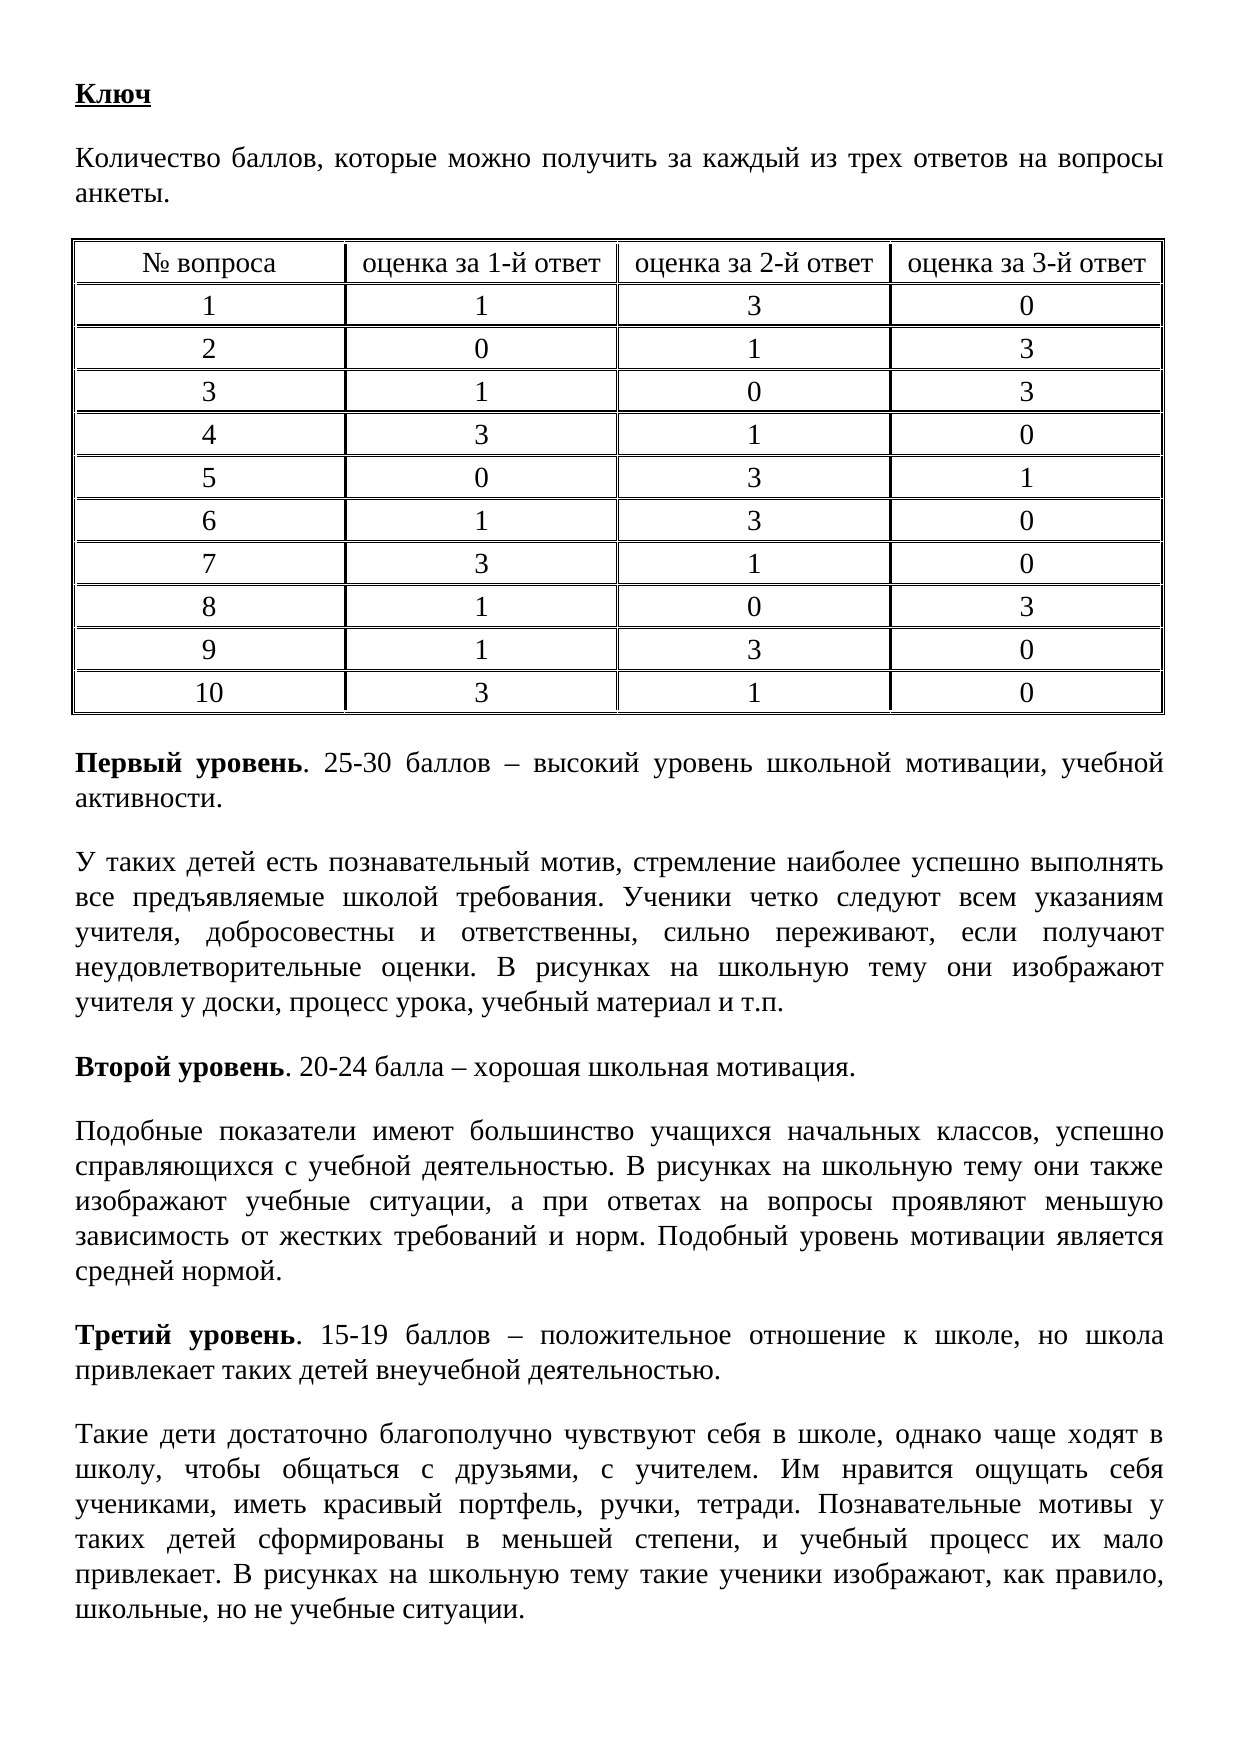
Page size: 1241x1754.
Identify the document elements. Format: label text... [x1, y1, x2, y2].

table_header № вопроса [75, 240, 345, 281]
table_cell 0 [619, 586, 889, 626]
table_cell 0 [892, 540, 1162, 582]
text Такие дети достаточно благополучно чувствуют себя в школе, однако чаще ходят в школу, чтобы общаться с друзьями, с учителем. Им нравится ощущать себя учениками, иметь красивый портфель, ручки, тетради. Познавательные мотивы у таких детей сформированы в меньшей степени, и учебный процесс их мало привлекает. В рисунках на школьную тему такие ученики изображают, как правило, школьные, но не учебные ситуации. [75, 1415, 1165, 1625]
table_cell 3 [892, 324, 1162, 367]
table_cell 3 [892, 368, 1162, 410]
text Второй уровень. 20-24 балла – хорошая школьная мотивация. [75, 1047, 1165, 1082]
table_cell 0 [619, 371, 889, 410]
table_header оценка за 1-й ответ [345, 242, 618, 281]
table_cell 3 [347, 543, 616, 582]
text Первый уровень. 25-30 баллов – высокий уровень школьной мотивации, учебной активности. [75, 744, 1165, 814]
table_cell 3 [347, 414, 616, 453]
table_cell 3 [75, 368, 344, 410]
table_header оценка за 3-й ответ [890, 242, 1161, 281]
table_cell 0 [892, 410, 1162, 453]
table_cell 8 [75, 583, 344, 626]
table_cell 7 [75, 540, 344, 582]
table_cell 3 [619, 629, 889, 668]
table_cell 3 [619, 285, 889, 324]
table_cell 0 [892, 496, 1162, 539]
table_cell 1 [347, 285, 616, 324]
table_header оценка за 2-й ответ [618, 242, 890, 281]
table_cell 3 [619, 500, 889, 539]
table_cell 0 [890, 669, 1162, 712]
table_cell 1 [347, 371, 616, 410]
table_cell 0 [892, 281, 1162, 324]
text Подобные показатели имеют большинство учащихся начальных классов, успешно справляющихся с учебной деятельностью. В рисунках на школьную тему они также изображают учебные ситуации, а при ответах на вопросы проявляют меньшую зависимость от жестких требований и норм. Подобный уровень мотивации является средней нормой. [75, 1111, 1165, 1286]
table_cell 3 [619, 457, 889, 496]
table_cell 1 [892, 454, 1162, 496]
table_cell 6 [75, 496, 344, 539]
table_cell 1 [619, 414, 889, 453]
table_cell 1 [618, 672, 890, 712]
table_cell 0 [347, 457, 616, 496]
table_cell 3 [345, 672, 618, 712]
table_cell 1 [347, 586, 616, 626]
table_cell 4 [75, 410, 344, 453]
table_cell 0 [347, 328, 616, 367]
table_cell 1 [619, 543, 889, 582]
table_cell 5 [75, 454, 344, 496]
table_cell 1 [347, 629, 616, 668]
table_cell 10 [75, 669, 345, 712]
text Третий уровень. 15-19 баллов – положительное отношение к школе, но школа привлекает таких детей внеучебной деятельностью. [75, 1316, 1165, 1386]
table_cell 2 [75, 324, 344, 367]
table_cell 9 [73, 626, 345, 668]
table_cell 1 [619, 328, 889, 367]
text У таких детей есть познавательный мотив, стремление наиболее успешно выполнять все предъявляемые школой требования. Ученики четко следуют всем указаниям учителя, добросовестны и ответственны, сильно переживают, если получают неудовлетворительные оценки. В рисунках на школьную тему они изображают учителя у доски, процесс урока, учебный материал и т.п. [75, 843, 1165, 1018]
table_cell 0 [890, 626, 1163, 668]
table_cell 1 [347, 500, 616, 539]
table_cell 3 [892, 583, 1162, 626]
text Ключ [75, 75, 1165, 110]
table_cell 1 [75, 281, 344, 324]
text Количество баллов, которые можно получить за каждый из трех ответов на вопросы анкеты. [75, 139, 1165, 209]
